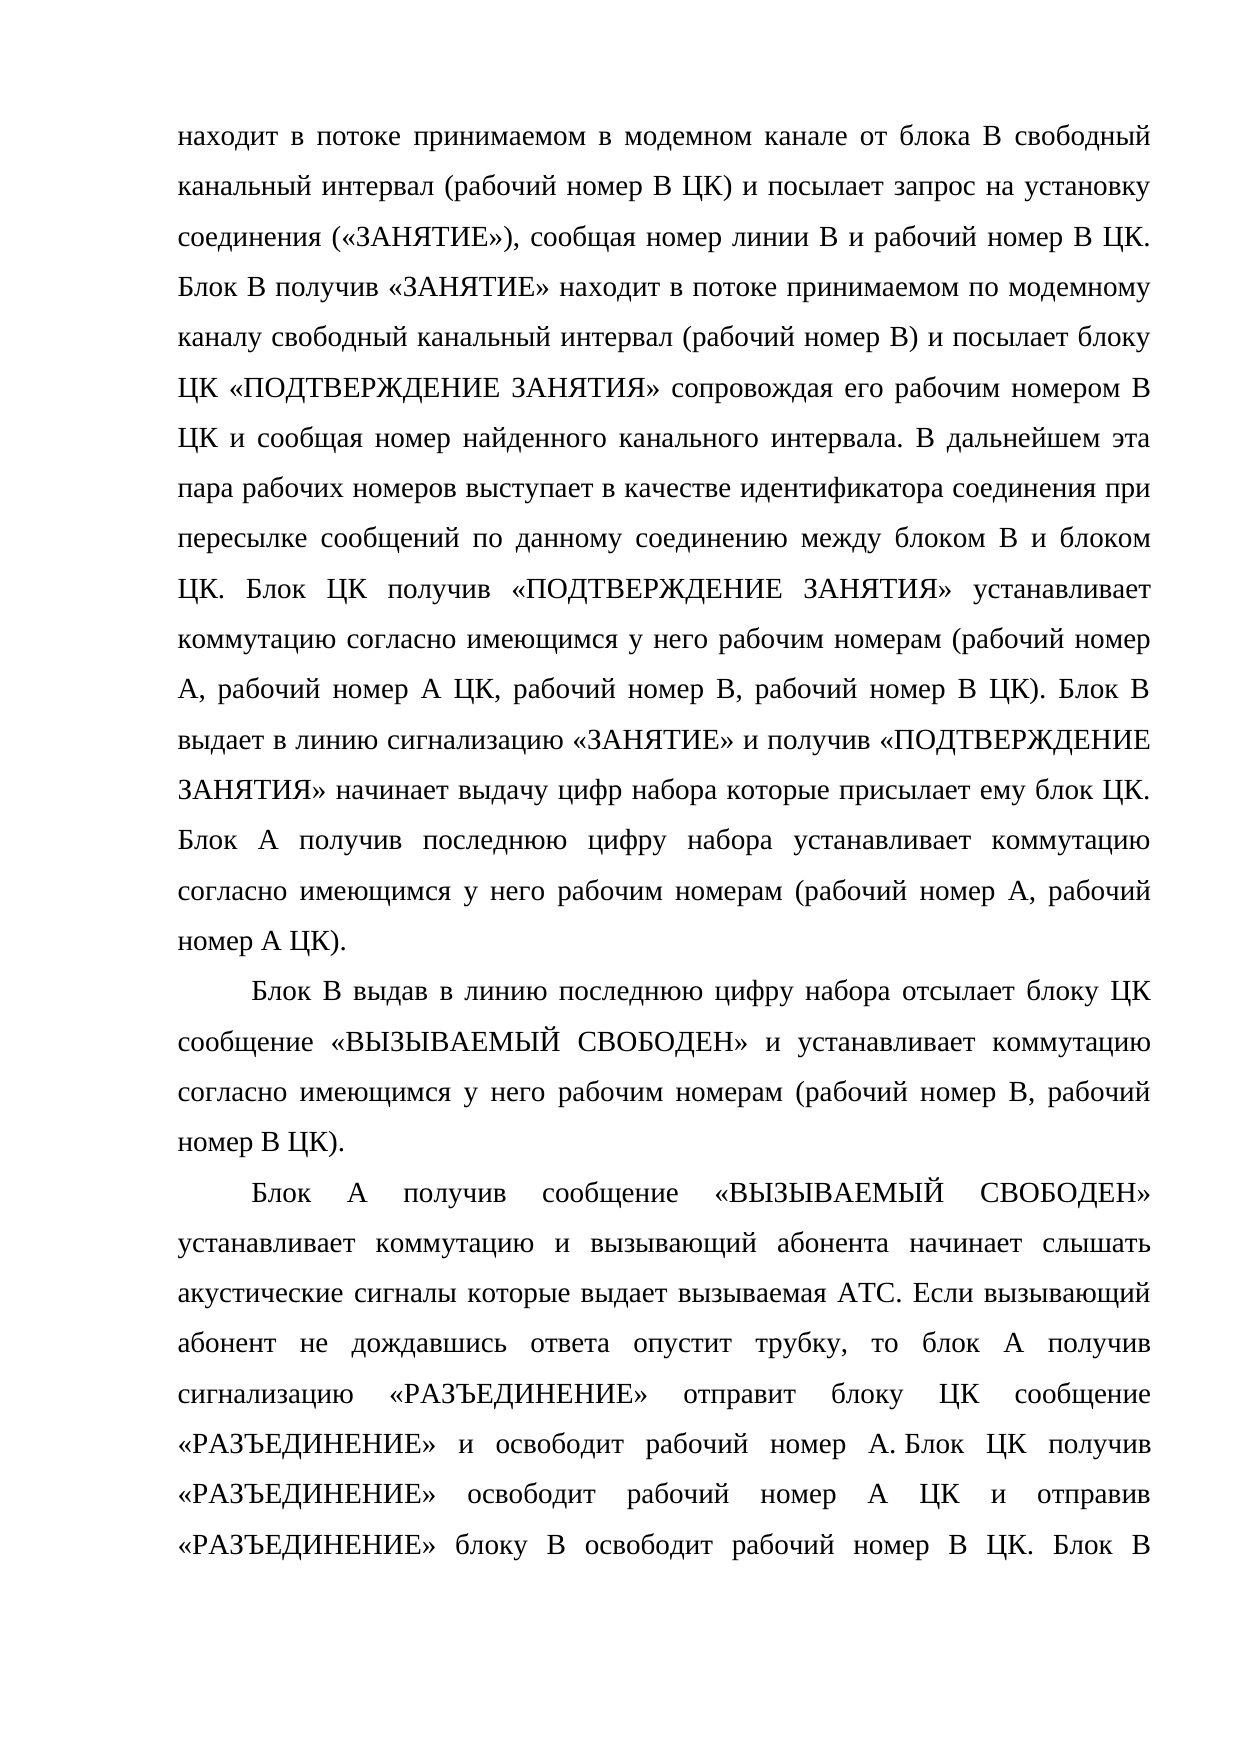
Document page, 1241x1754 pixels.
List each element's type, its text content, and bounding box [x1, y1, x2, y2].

text Блок В выдав в линию последнюю цифру набора отсылает блоку ЦК сообщение «ВЫЗЫВАЕМЫЙ СВОБОДЕН» и устанавливает коммутацию согласно имеющимся у него рабочим номерам (рабочий номер В, рабочий номер В ЦК). [177, 973, 1152, 1158]
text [177, 1175, 1152, 1560]
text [177, 118, 1152, 957]
